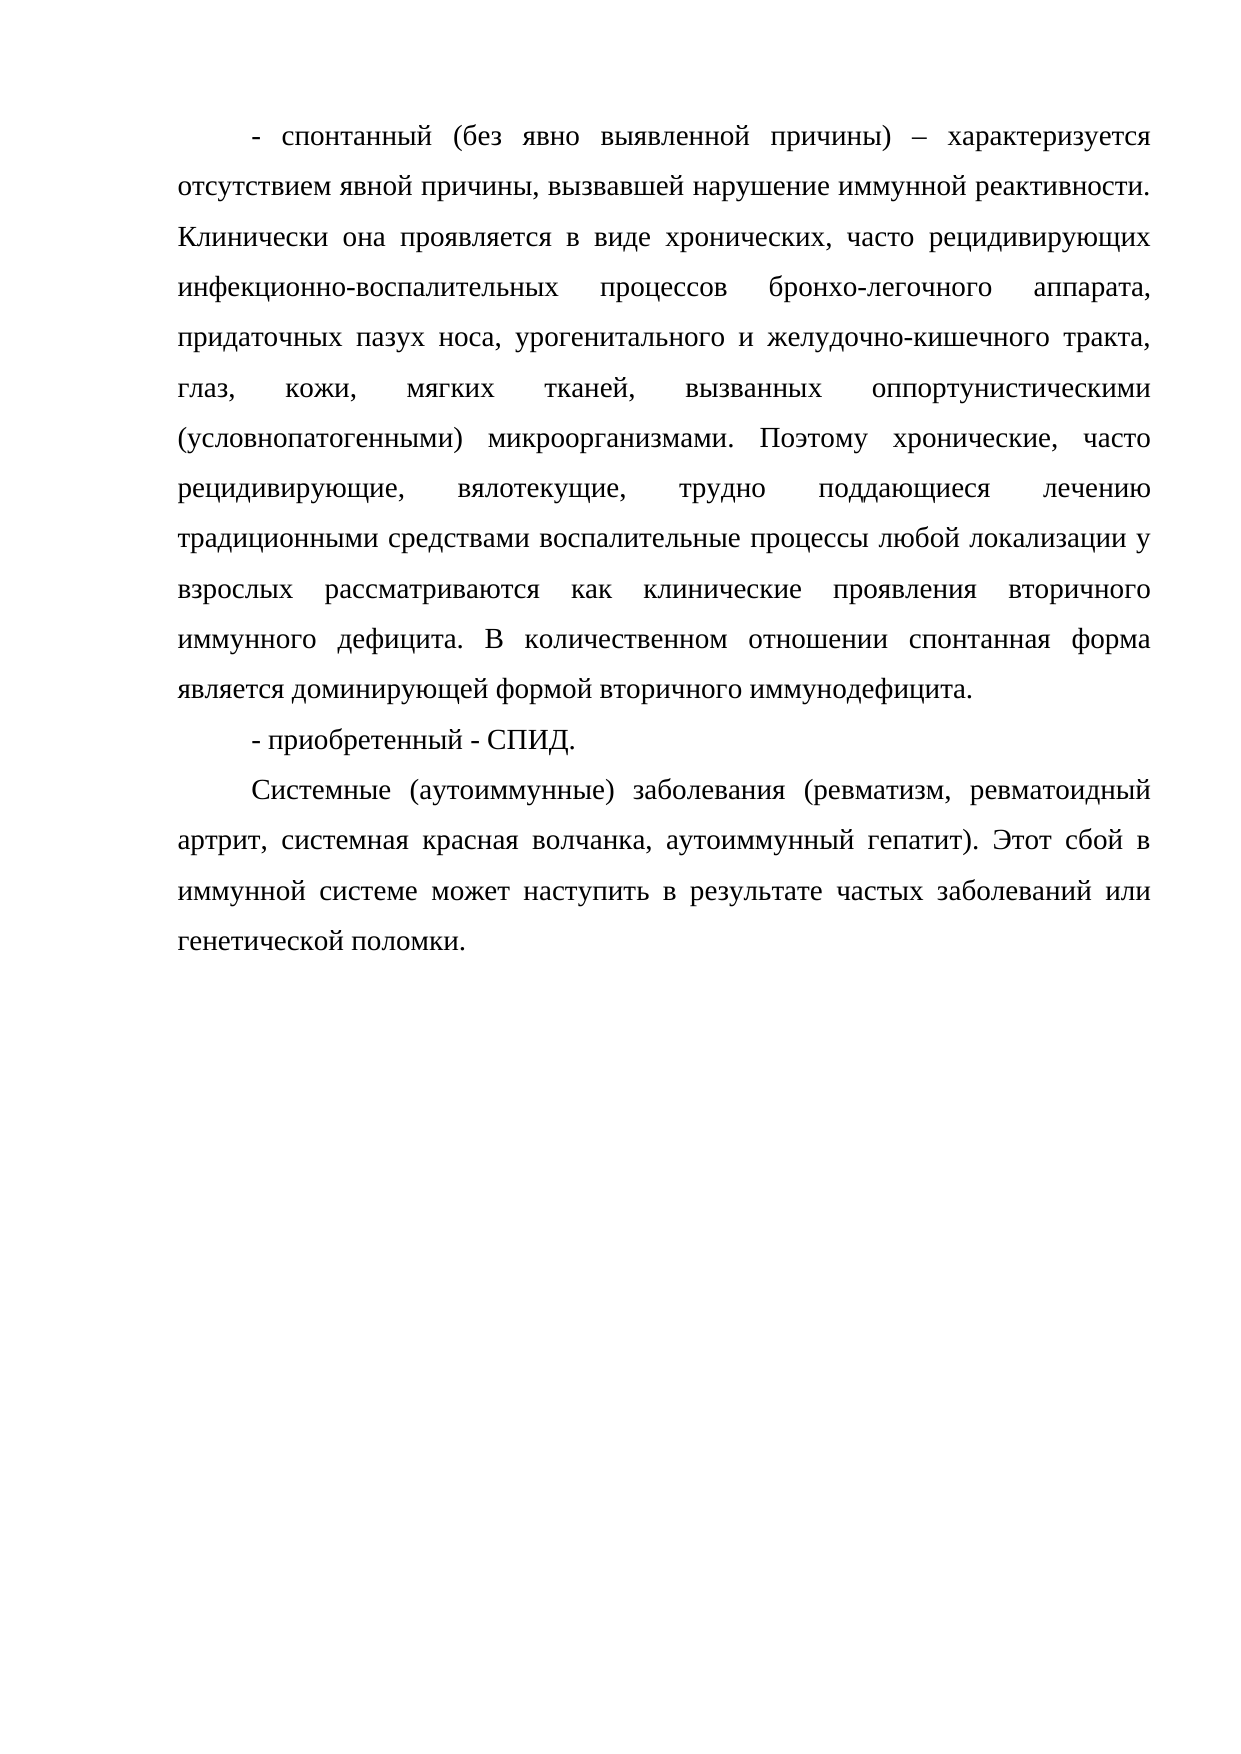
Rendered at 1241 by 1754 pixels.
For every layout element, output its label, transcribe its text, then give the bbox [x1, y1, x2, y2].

text Системные (аутоиммунные) заболевания (ревматизм, ревматоидный артрит, системная красная волчанка, аутоиммунный гепатит). Этот сбой в иммунной системе может наступить в результате частых заболеваний или генетической поломки. [177, 772, 1152, 957]
text - спонтанный (без явно выявленной причины) – характеризуется отсутствием явной причины, вызвавшей нарушение иммунной реактивности. Клинически она проявляется в виде хронических, часто рецидивирующих инфекционно-воспалительных процессов бронхо-легочного аппарата, придаточных пазух носа, урогенитального и желудочно-кишечного тракта, глаз, кожи, мягких тканей, вызванных оппортунистическими (условнопатогенными) микроорганизмами. Поэтому хронические, часто рецидивирующие, вялотекущие, трудно поддающиеся лечению традиционными средствами воспалительные процессы любой локализации у взрослых рассматриваются как клинические проявления вторичного иммунного дефицита. В количественном отношении спонтанная форма является доминирующей формой вторичного иммунодефицита. [177, 118, 1152, 705]
text - приобретенный - СПИД. [177, 722, 1152, 755]
